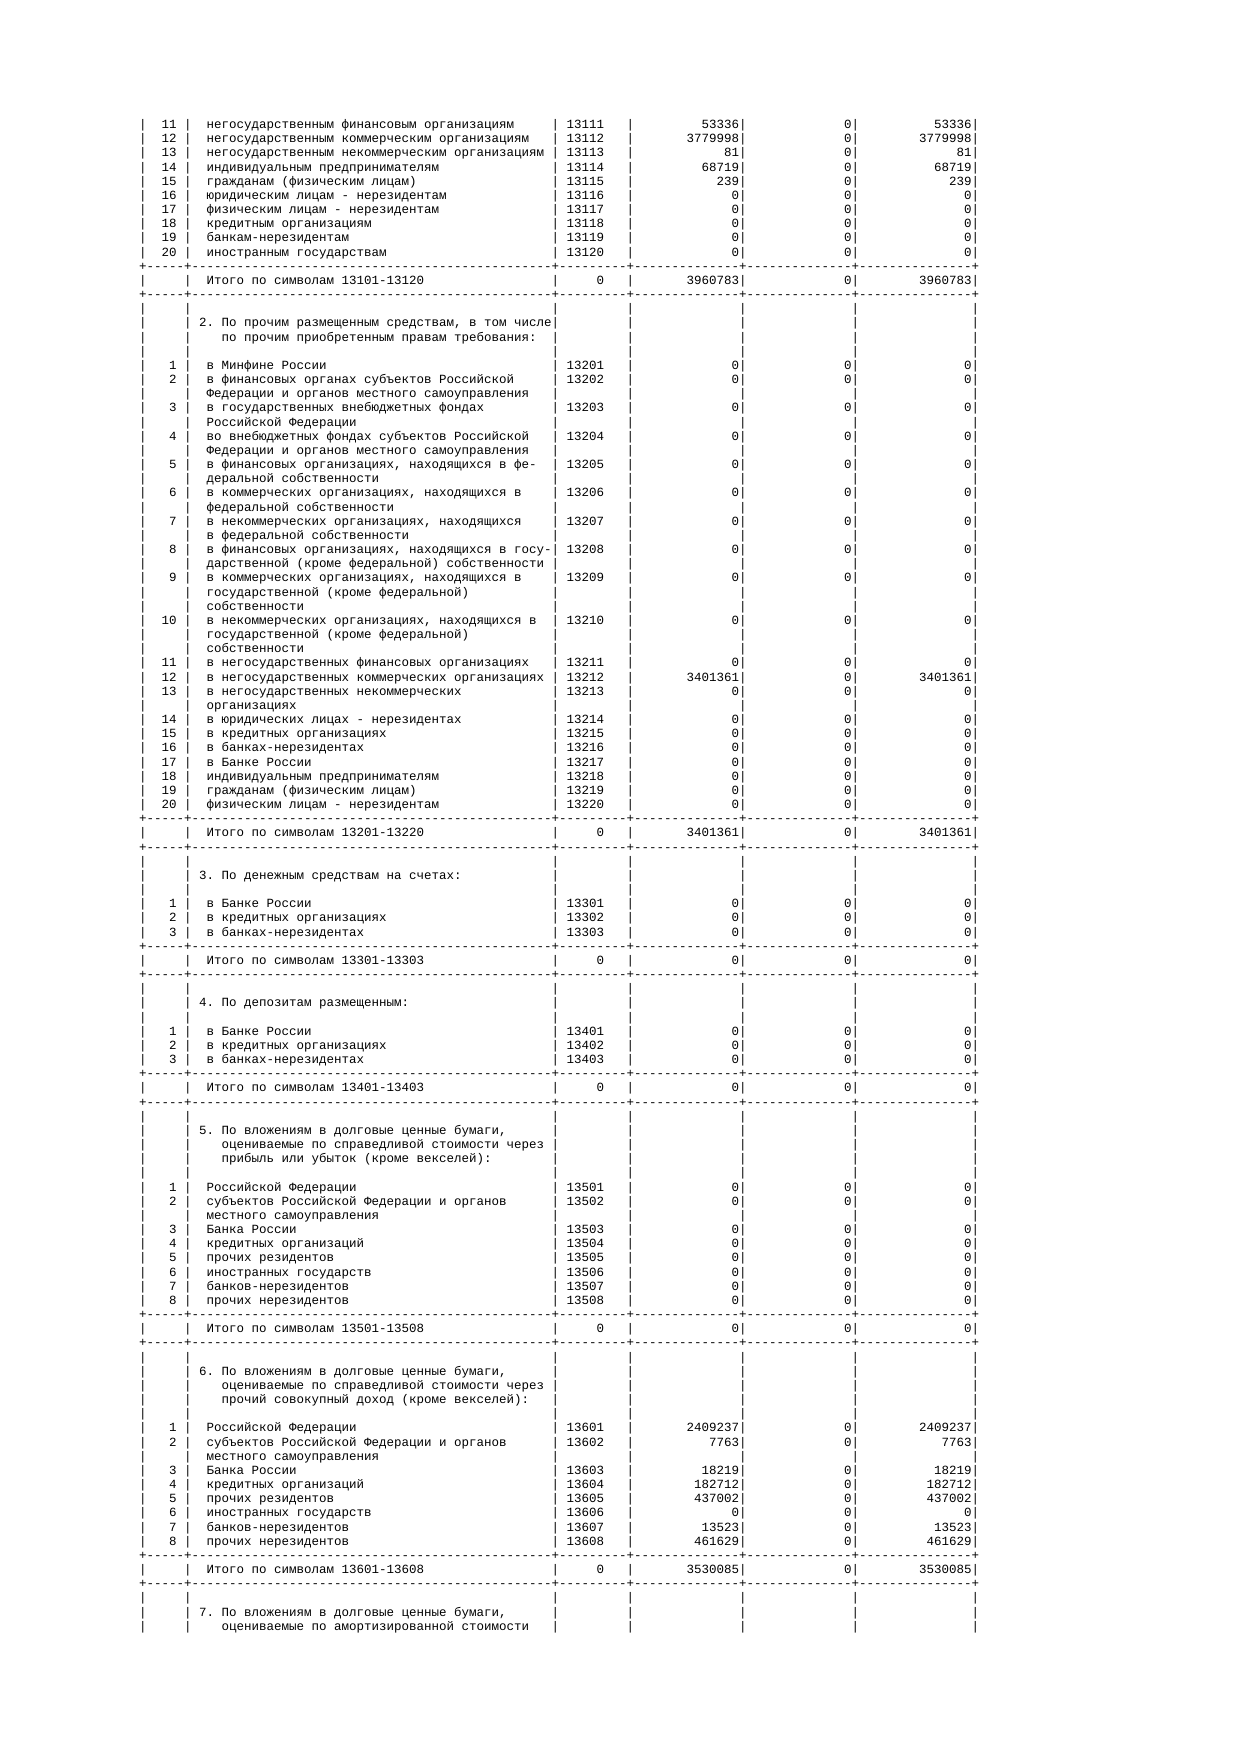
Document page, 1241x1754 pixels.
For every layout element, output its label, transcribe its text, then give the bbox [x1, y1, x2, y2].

text | 3 | Банка России | 13603 | 18219| 0| 18219| [139, 1464, 1101, 1478]
text | | государственной (кроме федеральной) | | | | | [139, 628, 1101, 642]
text | 10 | в некоммерческих организациях, находящихся в | 13210 | 0| 0| 0| [139, 614, 1101, 628]
text | | 6. По вложениям в долговые ценные бумаги, | | | | | [139, 1365, 1101, 1379]
text | | 5. По вложениям в долговые ценные бумаги, | | | | | [139, 1124, 1101, 1138]
text | | прочий совокупный доход (кроме векселей): | | | | | [139, 1393, 1101, 1407]
text | | прибыль или убыток (кроме векселей): | | | | | [139, 1152, 1101, 1166]
text | 2 | в кредитных организациях | 13302 | 0| 0| 0| [139, 911, 1101, 926]
text | 2 | в финансовых органах субъектов Российской | 13202 | 0| 0| 0| [139, 373, 1101, 387]
text | 16 | юридическим лицам - нерезидентам | 13116 | 0| 0| 0| [139, 189, 1101, 203]
text | 1 | в Минфине России | 13201 | 0| 0| 0| [139, 359, 1101, 373]
text | | 4. По депозитам размещенным: | | | | | [139, 996, 1101, 1011]
text | | по прочим приобретенным правам требования: | | | | | [139, 331, 1101, 345]
text | 18 | индивидуальным предпринимателям | 13218 | 0| 0| 0| [139, 770, 1101, 784]
text | | Итого по символам 13101-13120 | 0 | 3960783| 0| 3960783| [139, 274, 1101, 288]
text | 19 | банкам-нерезидентам | 13119 | 0| 0| 0| [139, 231, 1101, 246]
text | | | | | | | [139, 1351, 1101, 1365]
text | | 2. По прочим размещенным средствам, в том числе| | | | | [139, 316, 1101, 331]
text | 17 | физическим лицам - нерезидентам | 13117 | 0| 0| 0| [139, 203, 1101, 217]
text | | Итого по символам 13301-13303 | 0 | 0| 0| 0| [139, 954, 1101, 968]
text | | | | | | | [139, 982, 1101, 996]
text | | Итого по символам 13201-13220 | 0 | 3401361| 0| 3401361| [139, 826, 1101, 841]
text | 6 | в коммерческих организациях, находящихся в | 13206 | 0| 0| 0| [139, 486, 1101, 501]
text | 13 | негосударственным некоммерческим организациям | 13113 | 81| 0| 81| [139, 146, 1101, 161]
text | 6 | иностранных государств | 13606 | 0| 0| 0| [139, 1506, 1101, 1521]
text | 14 | индивидуальным предпринимателям | 13114 | 68719| 0| 68719| [139, 161, 1101, 175]
text +-----+------------------------------------------------+---------+--------------+--------------+---------------+ [139, 1336, 1101, 1351]
text | 11 | негосударственным финансовым организациям | 13111 | 53336| 0| 53336| [139, 118, 1101, 132]
text | 14 | в юридических лицах - нерезидентах | 13214 | 0| 0| 0| [139, 713, 1101, 727]
text | 5 | прочих резидентов | 13505 | 0| 0| 0| [139, 1251, 1101, 1266]
text | 2 | субъектов Российской Федерации и органов | 13502 | 0| 0| 0| [139, 1195, 1101, 1209]
text +-----+------------------------------------------------+---------+--------------+--------------+---------------+ [139, 1577, 1101, 1591]
text | | местного самоуправления | | | | | [139, 1450, 1101, 1464]
text | 11 | в негосударственных финансовых организациях | 13211 | 0| 0| 0| [139, 656, 1101, 671]
text | | | | | | | [139, 1011, 1101, 1025]
text | 6 | иностранных государств | 13506 | 0| 0| 0| [139, 1266, 1101, 1280]
text +-----+------------------------------------------------+---------+--------------+--------------+---------------+ [139, 288, 1101, 302]
text | | оцениваемые по справедливой стоимости через | | | | | [139, 1138, 1101, 1152]
text | 1 | Российской Федерации | 13601 | 2409237| 0| 2409237| [139, 1421, 1101, 1436]
text | | | | | | | [139, 302, 1101, 316]
text | 5 | в финансовых организациях, находящихся в фе- | 13205 | 0| 0| 0| [139, 458, 1101, 472]
text | | собственности | | | | | [139, 600, 1101, 614]
text | | | | | | | [139, 883, 1101, 897]
text | | оцениваемые по амортизированной стоимости | | | | | [139, 1620, 1101, 1634]
text | 12 | негосударственным коммерческим организациям | 13112 | 3779998| 0| 3779998| [139, 132, 1101, 146]
text | 4 | кредитных организаций | 13504 | 0| 0| 0| [139, 1237, 1101, 1251]
text | | | | | | | [139, 345, 1101, 359]
text | 20 | иностранным государствам | 13120 | 0| 0| 0| [139, 246, 1101, 260]
text | 20 | физическим лицам - нерезидентам | 13220 | 0| 0| 0| [139, 798, 1101, 812]
text | 1 | в Банке России | 13301 | 0| 0| 0| [139, 897, 1101, 911]
text | 19 | гражданам (физическим лицам) | 13219 | 0| 0| 0| [139, 784, 1101, 798]
text | | | | | | | [139, 855, 1101, 869]
text +-----+------------------------------------------------+---------+--------------+--------------+---------------+ [139, 1096, 1101, 1110]
text | | Российской Федерации | | | | | [139, 416, 1101, 430]
text | 7 | банков-нерезидентов | 13507 | 0| 0| 0| [139, 1280, 1101, 1294]
text | | государственной (кроме федеральной) | | | | | [139, 586, 1101, 600]
text +-----+------------------------------------------------+---------+--------------+--------------+---------------+ [139, 940, 1101, 954]
text | | организациях | | | | | [139, 699, 1101, 713]
text | 4 | во внебюджетных фондах субъектов Российской | 13204 | 0| 0| 0| [139, 430, 1101, 444]
text +-----+------------------------------------------------+---------+--------------+--------------+---------------+ [139, 841, 1101, 855]
text +-----+------------------------------------------------+---------+--------------+--------------+---------------+ [139, 260, 1101, 274]
text | | Итого по символам 13601-13608 | 0 | 3530085| 0| 3530085| [139, 1563, 1101, 1577]
text | 16 | в банках-нерезидентах | 13216 | 0| 0| 0| [139, 741, 1101, 756]
text | | | | | | | [139, 1110, 1101, 1124]
text | 8 | в финансовых организациях, находящихся в госу-| 13208 | 0| 0| 0| [139, 543, 1101, 557]
text | 15 | в кредитных организациях | 13215 | 0| 0| 0| [139, 727, 1101, 741]
text | | собственности | | | | | [139, 642, 1101, 656]
text | 3 | в банках-нерезидентах | 13403 | 0| 0| 0| [139, 1053, 1101, 1067]
text | 3 | в государственных внебюджетных фондах | 13203 | 0| 0| 0| [139, 401, 1101, 416]
text | | Итого по символам 13401-13403 | 0 | 0| 0| 0| [139, 1081, 1101, 1096]
text | | | | | | | [139, 1166, 1101, 1181]
text | | местного самоуправления | | | | | [139, 1209, 1101, 1223]
text | 2 | субъектов Российской Федерации и органов | 13602 | 7763| 0| 7763| [139, 1436, 1101, 1450]
text | 2 | в кредитных организациях | 13402 | 0| 0| 0| [139, 1039, 1101, 1053]
text | | Федерации и органов местного самоуправления | | | | | [139, 387, 1101, 401]
text | | дарственной (кроме федеральной) собственности | | | | | [139, 557, 1101, 571]
text | 15 | гражданам (физическим лицам) | 13115 | 239| 0| 239| [139, 175, 1101, 189]
text | 8 | прочих нерезидентов | 13608 | 461629| 0| 461629| [139, 1535, 1101, 1549]
text | 9 | в коммерческих организациях, находящихся в | 13209 | 0| 0| 0| [139, 571, 1101, 586]
text | 1 | в Банке России | 13401 | 0| 0| 0| [139, 1025, 1101, 1039]
text | 3 | Банка России | 13503 | 0| 0| 0| [139, 1223, 1101, 1237]
text | | оцениваемые по справедливой стоимости через | | | | | [139, 1379, 1101, 1393]
text | | Итого по символам 13501-13508 | 0 | 0| 0| 0| [139, 1322, 1101, 1336]
text | 12 | в негосударственных коммерческих организациях | 13212 | 3401361| 0| 3401361| [139, 671, 1101, 685]
text | | | | | | | [139, 1591, 1101, 1606]
text +-----+------------------------------------------------+---------+--------------+--------------+---------------+ [139, 1067, 1101, 1081]
text | | деральной собственности | | | | | [139, 472, 1101, 486]
text | 4 | кредитных организаций | 13604 | 182712| 0| 182712| [139, 1478, 1101, 1492]
text +-----+------------------------------------------------+---------+--------------+--------------+---------------+ [139, 1549, 1101, 1563]
text | 5 | прочих резидентов | 13605 | 437002| 0| 437002| [139, 1492, 1101, 1506]
text | 3 | в банках-нерезидентах | 13303 | 0| 0| 0| [139, 926, 1101, 940]
text +-----+------------------------------------------------+---------+--------------+--------------+---------------+ [139, 968, 1101, 982]
text | 18 | кредитным организациям | 13118 | 0| 0| 0| [139, 217, 1101, 231]
text | | | | | | | [139, 1407, 1101, 1421]
text | | федеральной собственности | | | | | [139, 501, 1101, 515]
text | 8 | прочих нерезидентов | 13508 | 0| 0| 0| [139, 1294, 1101, 1308]
text | | 3. По денежным средствам на счетах: | | | | | [139, 869, 1101, 883]
text | 17 | в Банке России | 13217 | 0| 0| 0| [139, 756, 1101, 770]
text +-----+------------------------------------------------+---------+--------------+--------------+---------------+ [139, 812, 1101, 826]
text | | в федеральной собственности | | | | | [139, 529, 1101, 543]
text | 7 | в некоммерческих организациях, находящихся | 13207 | 0| 0| 0| [139, 515, 1101, 529]
text | | Федерации и органов местного самоуправления | | | | | [139, 444, 1101, 458]
text | | 7. По вложениям в долговые ценные бумаги, | | | | | [139, 1606, 1101, 1620]
text +-----+------------------------------------------------+---------+--------------+--------------+---------------+ [139, 1308, 1101, 1322]
text | 13 | в негосударственных некоммерческих | 13213 | 0| 0| 0| [139, 685, 1101, 699]
text | 1 | Российской Федерации | 13501 | 0| 0| 0| [139, 1181, 1101, 1195]
text | 7 | банков-нерезидентов | 13607 | 13523| 0| 13523| [139, 1521, 1101, 1535]
